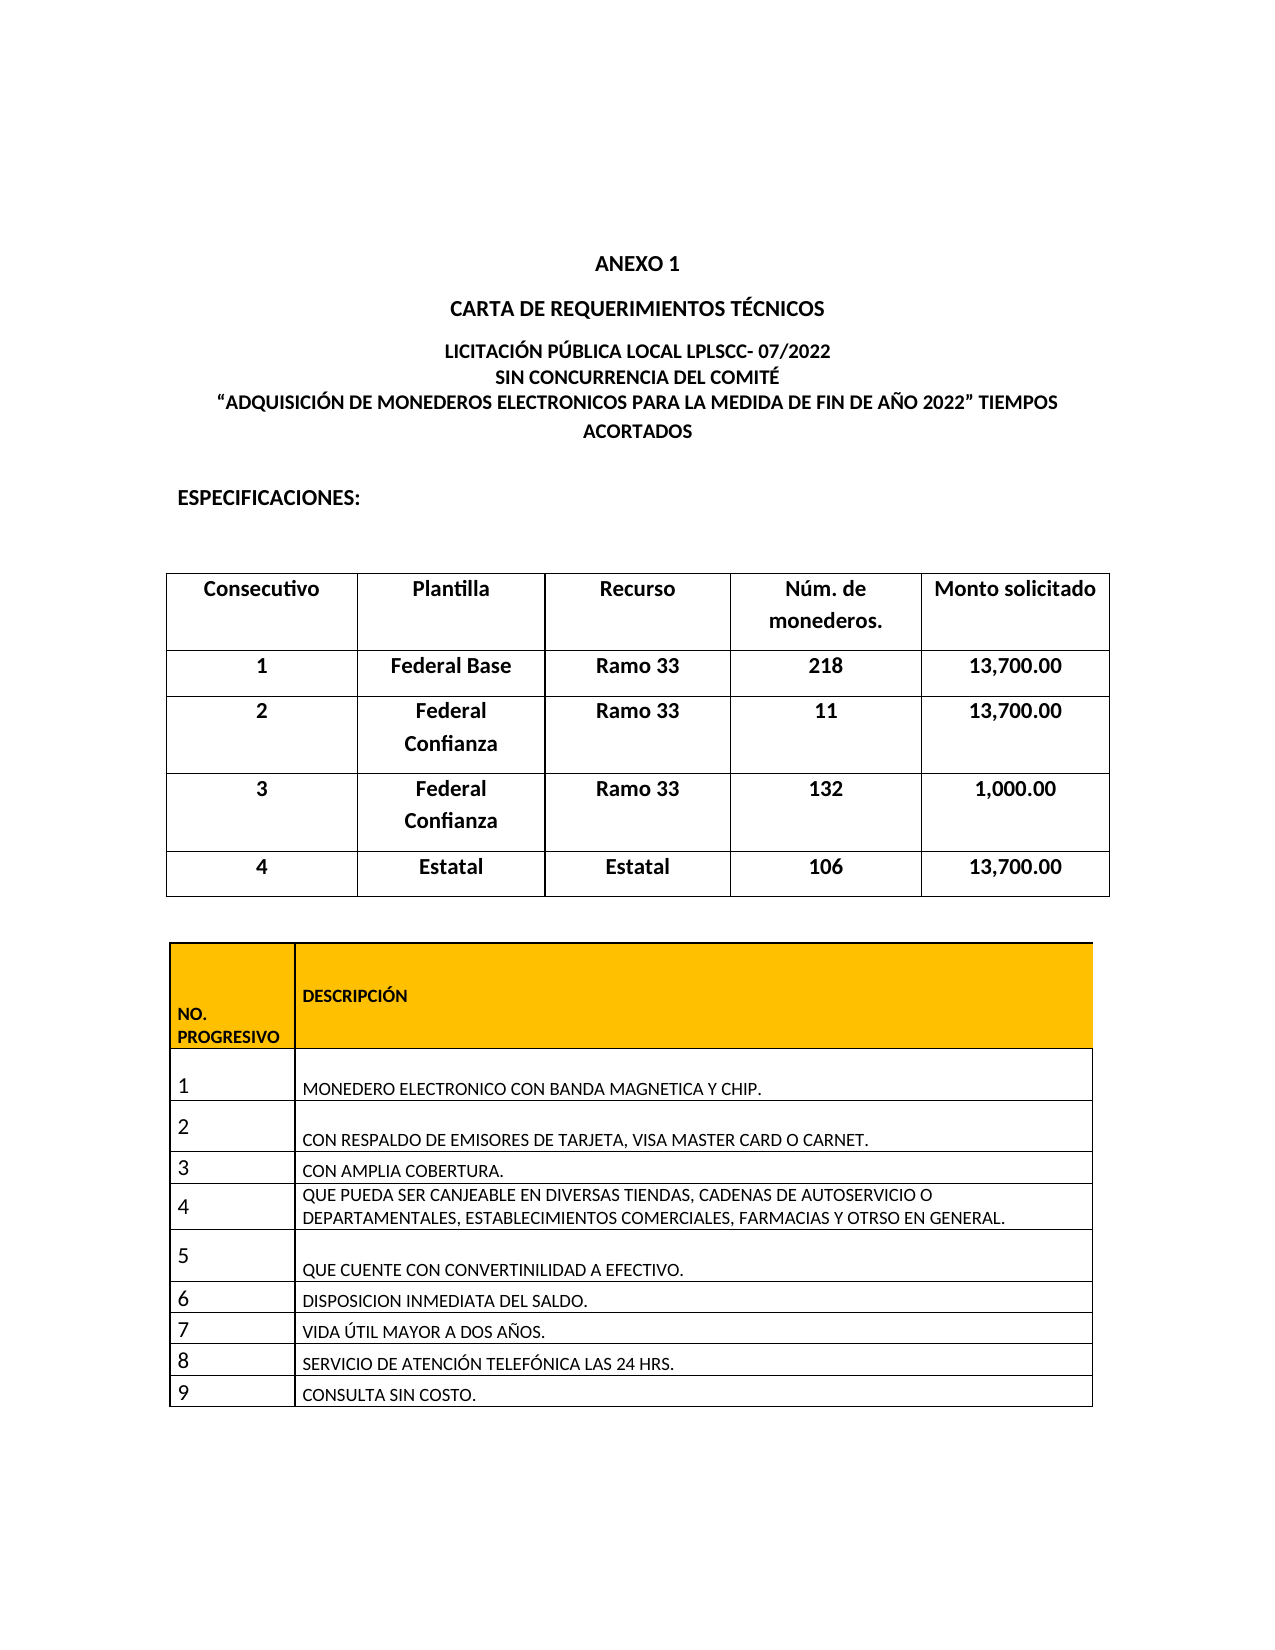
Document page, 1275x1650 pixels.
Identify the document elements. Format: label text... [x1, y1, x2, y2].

text CARTA DE REQUERIMIENTOS TÉCNICOS [177, 294, 1098, 322]
table_cell 11 [731, 697, 921, 773]
table_cell Federal Confianza [358, 697, 544, 773]
table_cell 6 [171, 1282, 294, 1312]
table_header Núm. de monederos. [731, 574, 921, 650]
table_header Monto solicitado [922, 574, 1109, 650]
table_cell 3 [171, 1152, 294, 1182]
table_header DESCRIPCIÓN [296, 944, 1093, 1048]
table_cell 8 [171, 1344, 294, 1374]
table_header Recurso [546, 574, 730, 650]
text “ADQUISICIÓN DE MONEDEROS ELECTRONICOS PARA LA MEDIDA DE FIN DE AÑO 2022” TIEMPOS ACORTADOS [177, 389, 1098, 444]
table_cell 9 [171, 1376, 294, 1406]
table_cell 2 [171, 1101, 294, 1151]
table_cell 106 [731, 852, 921, 896]
table_cell Estatal [358, 852, 544, 896]
table_cell 3 [167, 774, 357, 851]
text ANEXO 1 [177, 249, 1098, 277]
table_header Consecutivo [167, 574, 357, 650]
table_cell 13,700.00 [922, 697, 1109, 773]
table_cell CON RESPALDO DE EMISORES DE TARJETA, VISA MASTER CARD O CARNET. [296, 1101, 1092, 1151]
table_cell 13,700.00 [922, 852, 1109, 896]
text ESPECIFICACIONES: [177, 483, 1098, 511]
table_cell CONSULTA SIN COSTO. [296, 1376, 1092, 1406]
table_cell 13,700.00 [922, 651, 1109, 696]
table_cell QUE CUENTE CON CONVERTINILIDAD A EFECTIVO. [296, 1230, 1092, 1281]
table_cell Federal Base [358, 651, 544, 696]
table_cell Ramo 33 [546, 651, 730, 696]
table_cell 4 [167, 852, 357, 896]
table_cell CON AMPLIA COBERTURA. [296, 1152, 1092, 1182]
table_cell Ramo 33 [546, 774, 730, 851]
table_cell 7 [171, 1313, 294, 1343]
table_cell 1 [167, 651, 357, 696]
table_cell 5 [171, 1230, 294, 1281]
table_cell SERVICIO DE ATENCIÓN TELEFÓNICA LAS 24 HRS. [296, 1344, 1092, 1374]
table_cell Estatal [546, 852, 730, 896]
table_cell VIDA ÚTIL MAYOR A DOS AÑOS. [296, 1313, 1092, 1343]
table_cell 218 [731, 651, 921, 696]
table_cell 1 [171, 1049, 294, 1099]
table_cell 2 [167, 697, 357, 773]
table_cell Ramo 33 [546, 697, 730, 773]
table_header NO. PROGRESIVO [171, 944, 294, 1048]
table_cell 4 [171, 1184, 294, 1229]
table_cell 132 [731, 774, 921, 851]
text SIN CONCURRENCIA DEL COMITÉ [177, 364, 1098, 389]
table_cell 1,000.00 [922, 774, 1109, 851]
table_cell Federal Confianza [358, 774, 544, 851]
text LICITACIÓN PÚBLICA LOCAL LPLSCC- 07/2022 [177, 339, 1098, 364]
table_cell QUE PUEDA SER CANJEABLE EN DIVERSAS TIENDAS, CADENAS DE AUTOSERVICIO O DEPARTAMENTALES, ESTABLECIMIENTOS COMERCIALES, FARMACIAS Y OTRSO EN GENERAL. [296, 1184, 1092, 1229]
table_cell MONEDERO ELECTRONICO CON BANDA MAGNETICA Y CHIP. [296, 1049, 1092, 1099]
table_header Plantilla [358, 574, 544, 650]
table_cell DISPOSICION INMEDIATA DEL SALDO. [296, 1282, 1092, 1312]
